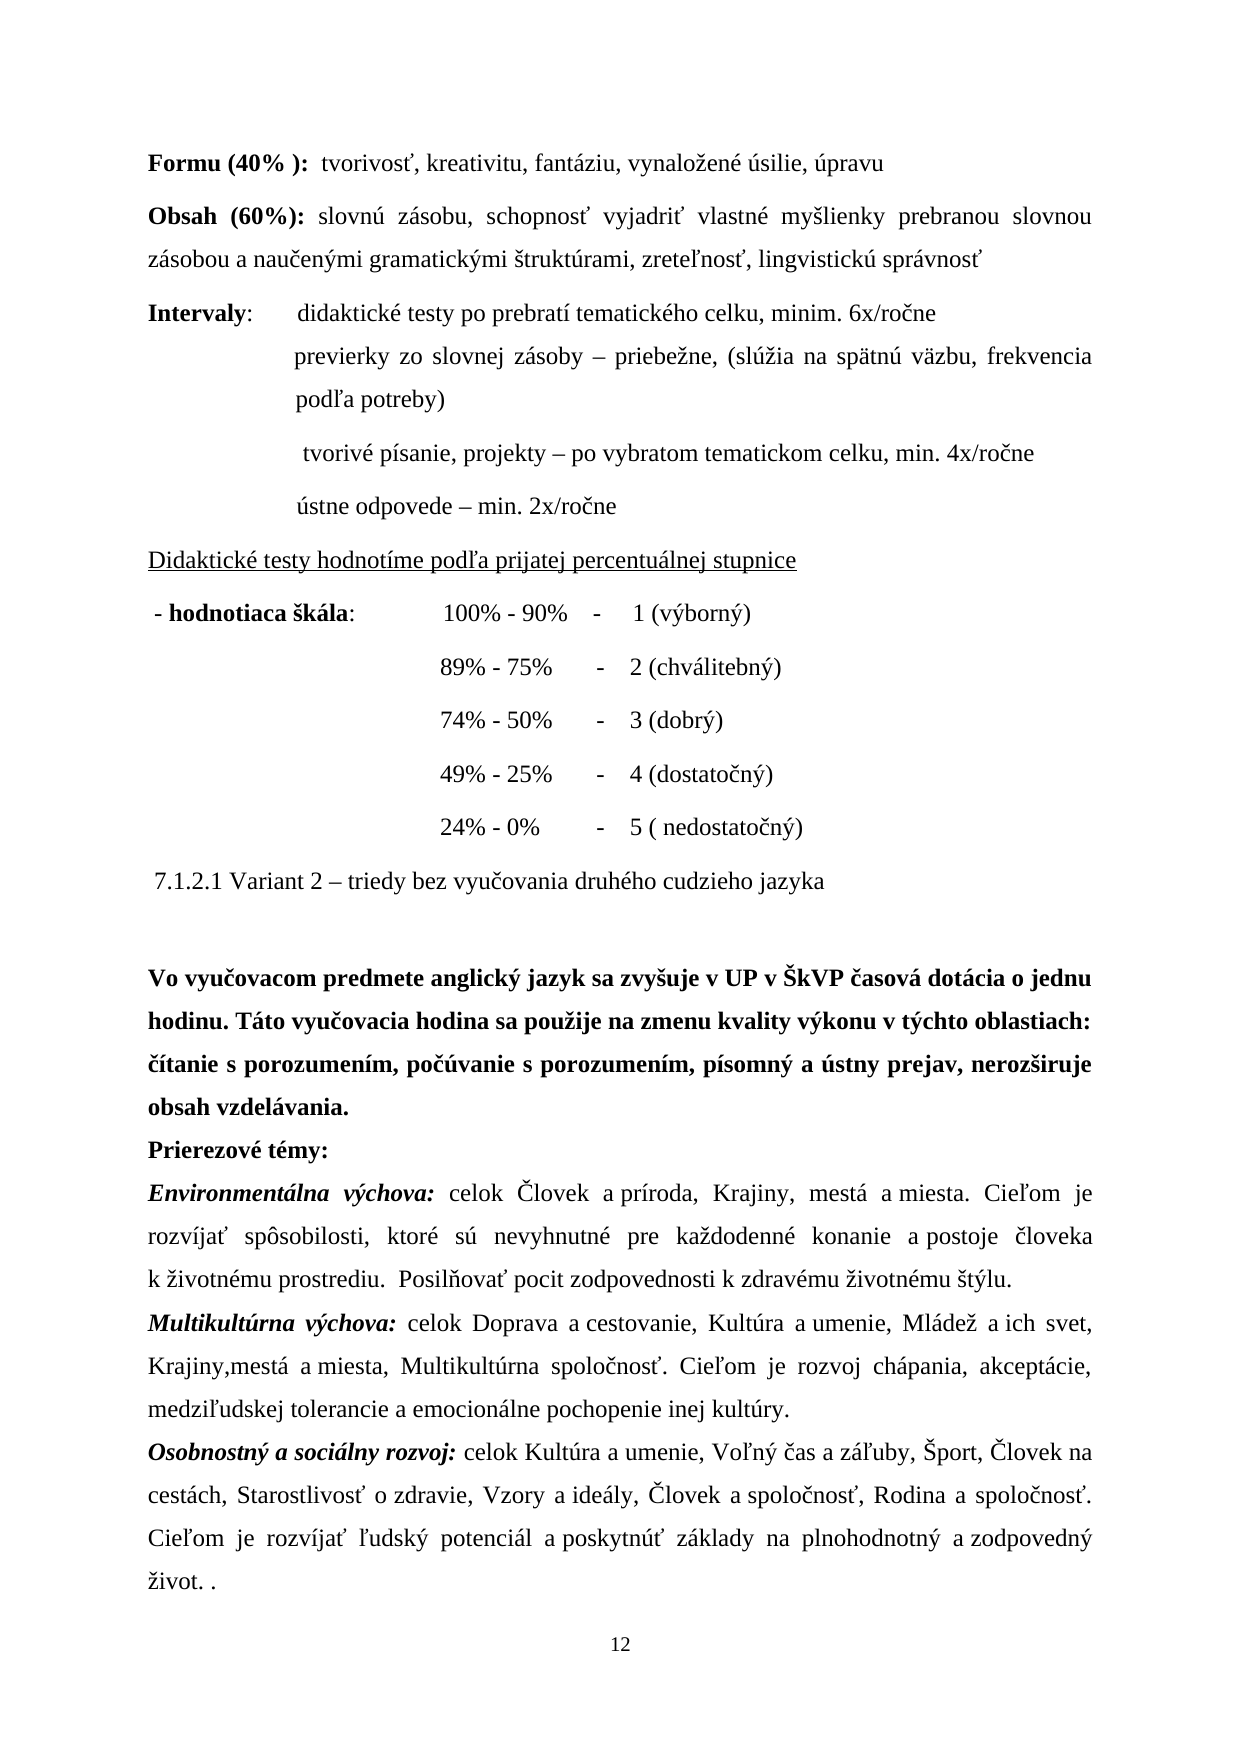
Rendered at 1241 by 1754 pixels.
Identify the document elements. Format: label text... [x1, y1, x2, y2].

text Obsah (60%): slovnú zásobu, schopnosť vyjadriť vlastné myšlienky prebranou slovnou zásobou a naučenými gramatickými štruktúrami, zreteľnosť, lingvistickú správnosť [148, 201, 1093, 273]
text Formu (40% ): tvorivosť, kreativitu, fantáziu, vynaložené úsilie, úpravu [148, 148, 1093, 176]
text Intervaly: didaktické testy po prebratí tematického celku, minim. 6x/ročne [148, 298, 1093, 327]
text Multikultúrna výchova: celok Doprava a cestovanie, Kultúra a umenie, Mládež a ich svet, Krajiny,mestá a miesta, Multikultúrna spoločnosť. Cieľom je rozvoj chápania, akceptácie, medziľudskej tolerancie a emocionálne pochopenie inej kultúry. [148, 1308, 1093, 1423]
text Environmentálna výchova: celok Človek a príroda, Krajiny, mestá a miesta. Cieľom je rozvíjať spôsobilosti, ktoré sú nevyhnutné pre každodenné konanie a postoje človeka k životnému prostrediu. Posilňovať pocit zodpovednosti k zdravému životnému štýlu. [148, 1178, 1093, 1293]
text - hodnotiaca škála: 100% - 90% - 1 (výborný) [148, 598, 1093, 627]
text 89% - 75% - 2 (chválitebný) [221, 652, 1093, 681]
text 24% - 0% - 5 ( nedostatočný) [221, 812, 1093, 841]
text Didaktické testy hodnotíme podľa prijatej percentuálnej stupnice [148, 545, 1093, 573]
text 49% - 25% - 4 (dostatočný) [221, 759, 1093, 788]
text 74% - 50% - 3 (dobrý) [221, 705, 1093, 734]
text 7.1.2.1 Variant 2 – triedy bez vyučovania druhého cudzieho jazyka [148, 866, 1093, 895]
text previerky zo slovnej zásoby – priebežne, (slúžia na spätnú väzbu, frekvencia podľa potreby) [266, 341, 1093, 413]
text ústne odpovede – min. 2x/ročne [148, 491, 1093, 520]
text Osobnostný a sociálny rozvoj: celok Kultúra a umenie, Voľný čas a záľuby, Šport, Človek na cestách, Starostlivosť o zdravie, Vzory a ideály, Človek a spoločnosť, Rodina a spoločnosť. Cieľom je rozvíjať ľudský potenciál a poskytnúť základy na plnohodnotný a zodpovedný život. . [148, 1437, 1093, 1595]
text Prierezové témy: [148, 1135, 1093, 1164]
text Vo vyučovacom predmete anglický jazyk sa zvyšuje v UP v ŠkVP časová dotácia o jednu hodinu. Táto vyučovacia hodina sa použije na zmenu kvality výkonu v týchto oblastiach: čítanie s porozumením, počúvanie s porozumením, písomný a ústny prejav, nerozširuje obsah vzdelávania. [148, 963, 1093, 1121]
text tvorivé písanie, projekty – po vybratom tematickom celku, min. 4x/ročne [148, 438, 1093, 466]
